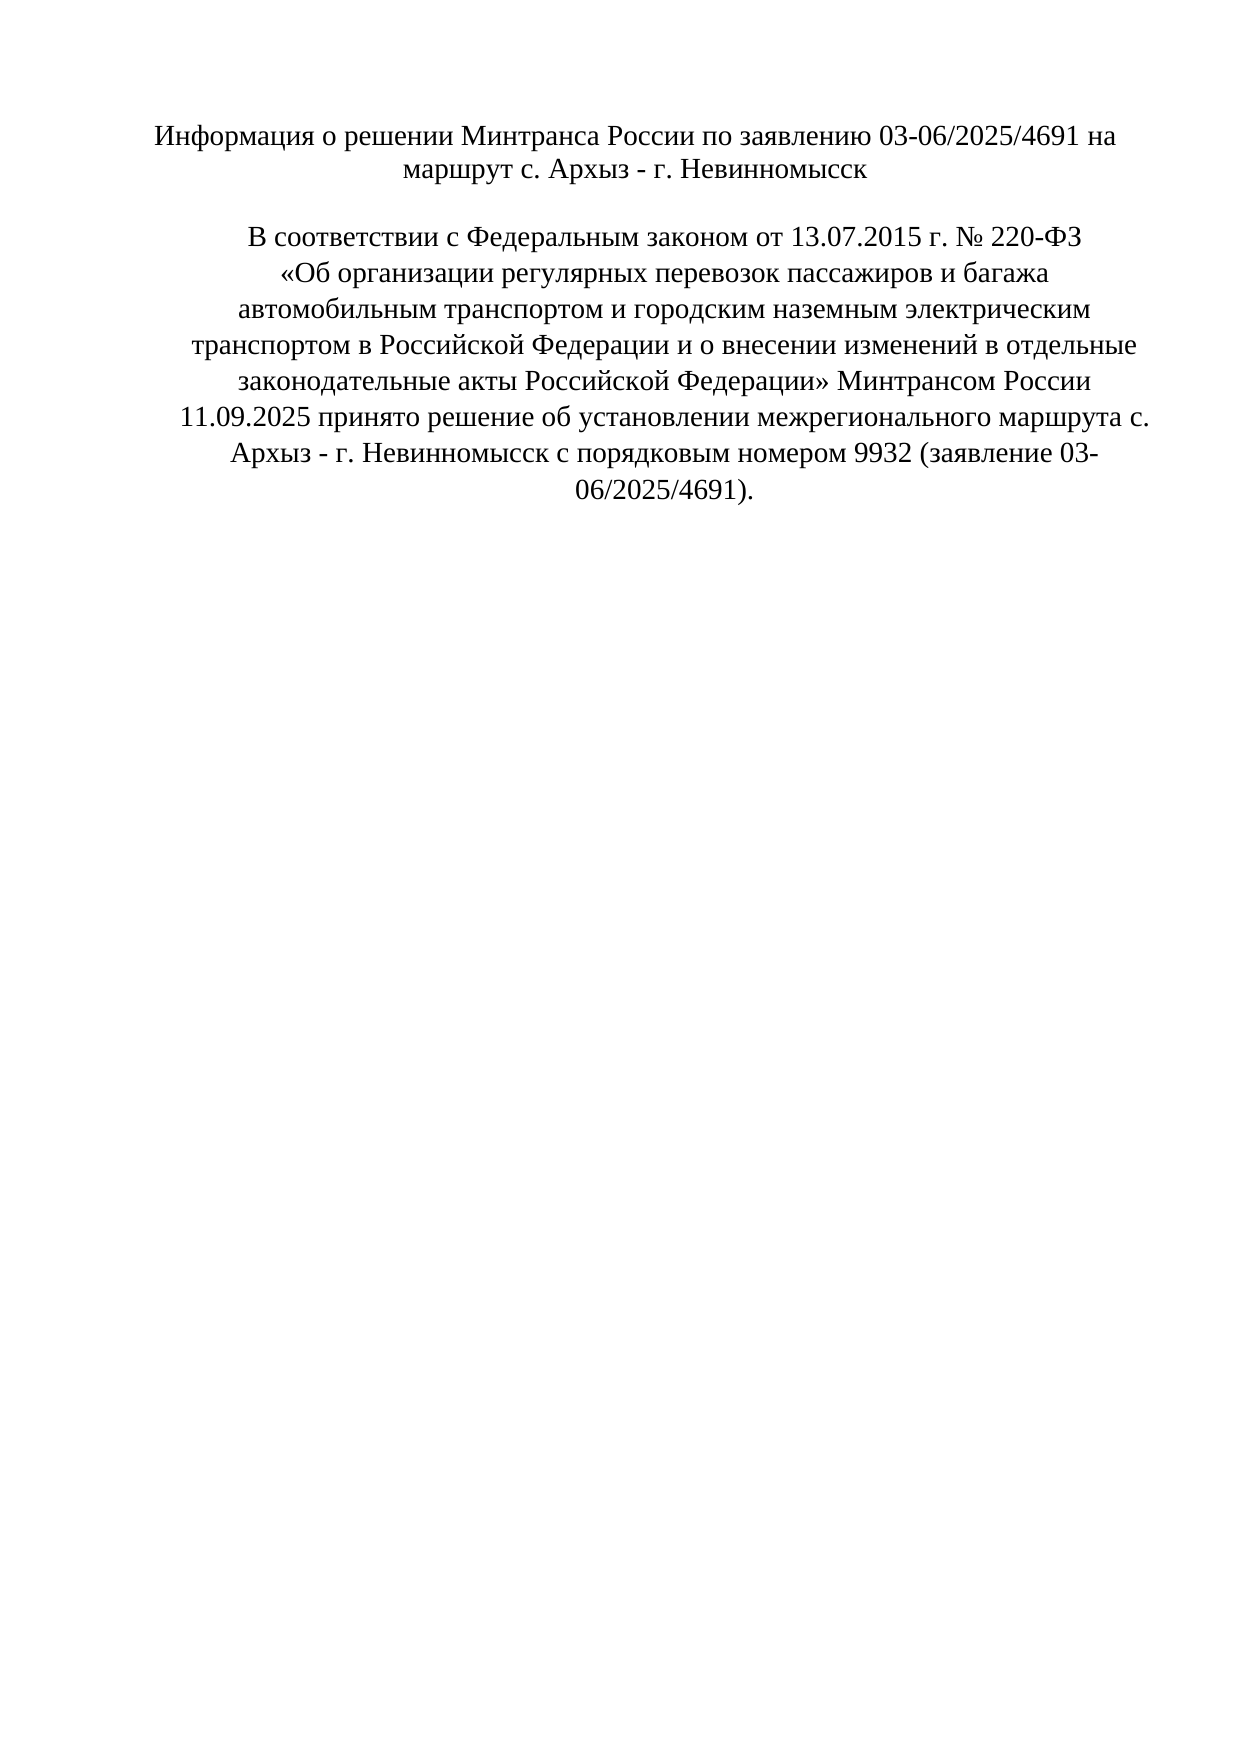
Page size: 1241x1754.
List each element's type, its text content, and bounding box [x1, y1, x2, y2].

text Информация о решении Минтранса России по заявлению 03-06/2025/4691 на маршрут с. Архыз - г. Невинномысск [118, 118, 1152, 185]
text В соответствии с Федеральным законом от 13.07.2015 г. № 220-ФЗ «Об организации регулярных перевозок пассажиров и багажа автомобильным транспортом и городским наземным электрическим транспортом в Российской Федерации и о внесении изменений в отдельные законодательные акты Российской Федерации» Минтрансом России 11.09.2025 принято решение об установлении межрегионального маршрута с. Архыз - г. Невинномысск с порядковым номером 9932 (заявление 03-06/2025/4691). [177, 219, 1152, 505]
